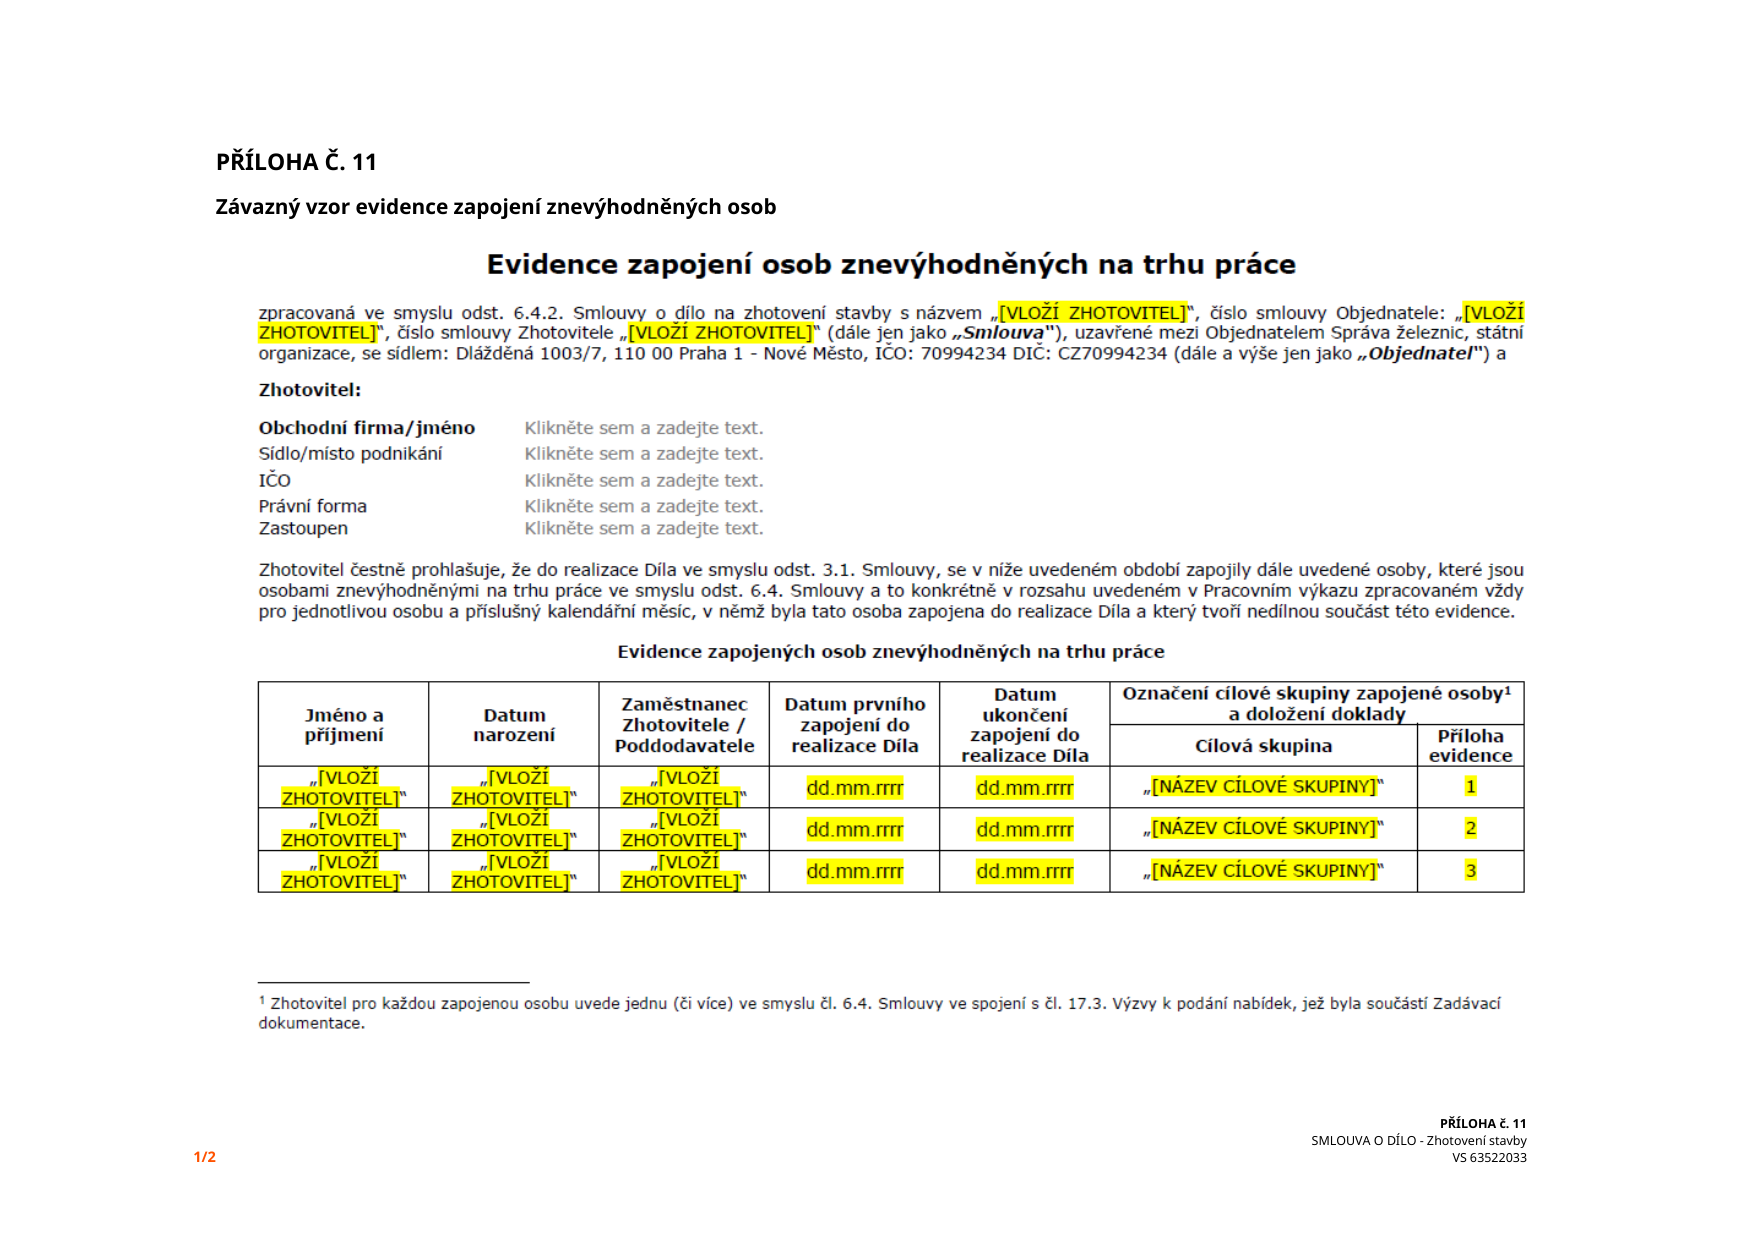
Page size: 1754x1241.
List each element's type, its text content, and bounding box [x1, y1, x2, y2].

text Příloha č. 11 [216, 146, 1606, 177]
text Závazný vzor evidence zapojení znevýhodněných osob [216, 192, 1606, 221]
